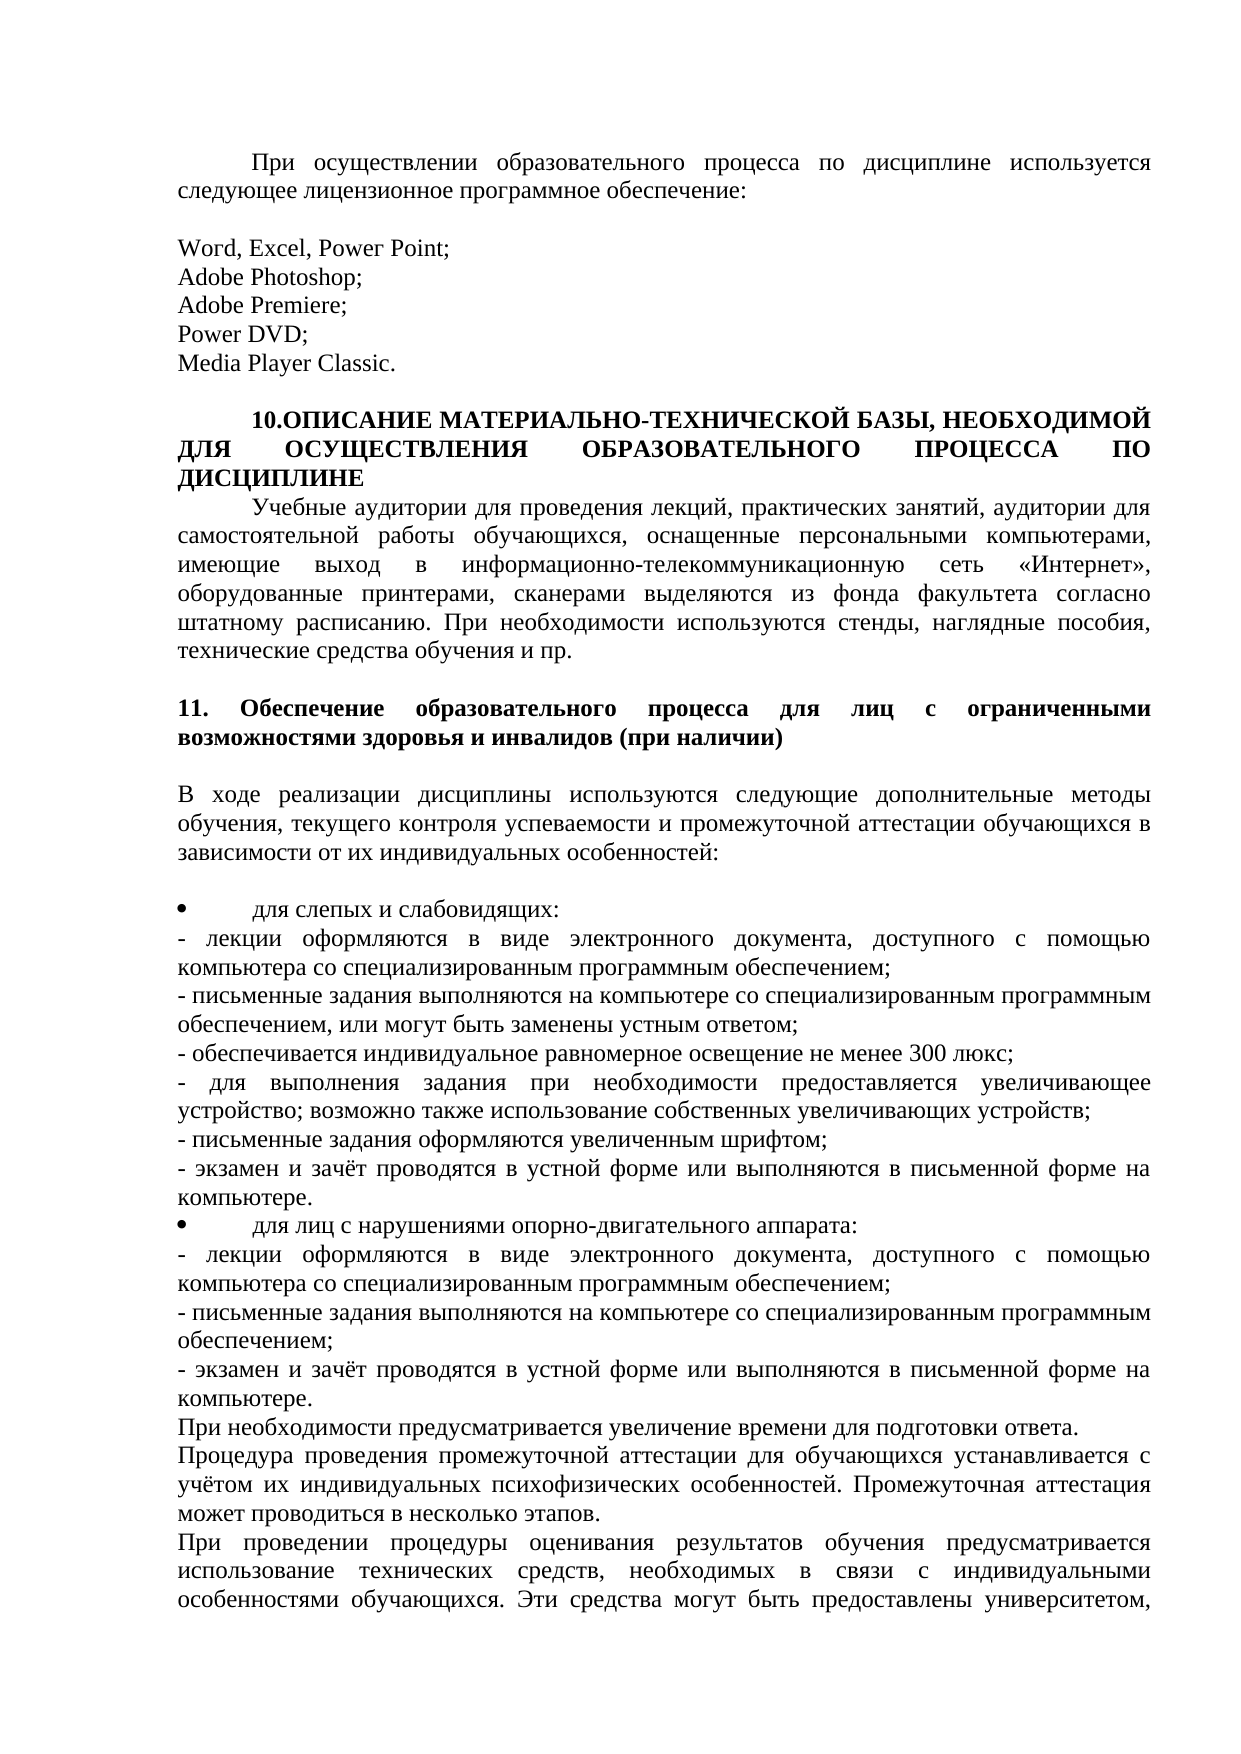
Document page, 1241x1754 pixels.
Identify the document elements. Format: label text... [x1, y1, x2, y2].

text Media Player Classic. [177, 348, 1152, 377]
text - для выполнения задания при необходимости предоставляется увеличивающее устройство; возможно также использование собственных увеличивающих устройств; [177, 1067, 1152, 1124]
list для лиц с нарушениями опорно-двигательного аппарата: [177, 1211, 1152, 1239]
text Wогd, Ехсеl, Powег Роint; [177, 233, 1152, 262]
text - обеспечивается индивидуальное равномерное освещение не менее 300 люкс; [177, 1038, 1152, 1067]
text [177, 1527, 1152, 1613]
text 10.ОПИСАНИЕ МАТЕРИАЛЬНО-ТЕХНИЧЕСКОЙ БАЗЫ, НЕОБХОДИМОЙ ДЛЯ ОСУЩЕСТВЛЕНИЯ ОБРАЗОВАТЕЛЬНОГО ПРОЦЕССА ПО ДИСЦИПЛИНЕ [177, 406, 1152, 492]
text При необходимости предусматривается увеличение времени для подготовки ответа. [177, 1412, 1152, 1441]
text При осуществлении образовательного процесса по дисциплине используется следующее лицензионное программное обеспечение: [177, 147, 1152, 204]
text - экзамен и зачёт проводятся в устной форме или выполняются в письменной форме на компьютере. [177, 1354, 1152, 1412]
text - лекции оформляются в виде электронного документа, доступного с помощью компьютера со специализированным программным обеспечением; [177, 923, 1152, 981]
text 11. Обеспечение образовательного процесса для лиц с ограниченными возможностями здоровья и инвалидов (при наличии) [177, 693, 1152, 751]
text Процедура проведения промежуточной аттестации для обучающихся устанавливается с учётом их индивидуальных психофизических особенностей. Промежуточная аттестация может проводиться в несколько этапов. [177, 1441, 1152, 1527]
text В ходе реализации дисциплины используются следующие дополнительные методы обучения, текущего контроля успеваемости и промежуточной аттестации обучающихся в зависимости от их индивидуальных особенностей: [177, 779, 1152, 866]
list для слепых и слабовидящих: [177, 894, 1152, 923]
text - лекции оформляются в виде электронного документа, доступного с помощью компьютера со специализированным программным обеспечением; [177, 1239, 1152, 1297]
text Учебные аудитории для проведения лекций, практических занятий, аудитории для самостоятельной работы обучающихся, оснащенные персональными компьютерами, имеющие выход в информационно-телекоммуникационную сеть «Интернет», оборудованные принтерами, сканерами выделяются из фонда факультета согласно штатному расписанию. При необходимости используются стенды, наглядные пособия, технические средства обучения и пр. [177, 492, 1152, 664]
text Adobe Photoshop; [177, 262, 1152, 291]
text - письменные задания выполняются на компьютере со специализированным программным обеспечением; [177, 1297, 1152, 1354]
text - экзамен и зачёт проводятся в устной форме или выполняются в письменной форме на компьютере. [177, 1153, 1152, 1211]
text Adobe Premiere; [177, 291, 1152, 319]
text - письменные задания выполняются на компьютере со специализированным программным обеспечением, или могут быть заменены устным ответом; [177, 981, 1152, 1038]
text - письменные задания оформляются увеличенным шрифтом; [177, 1124, 1152, 1153]
text Power DVD; [177, 319, 1152, 348]
